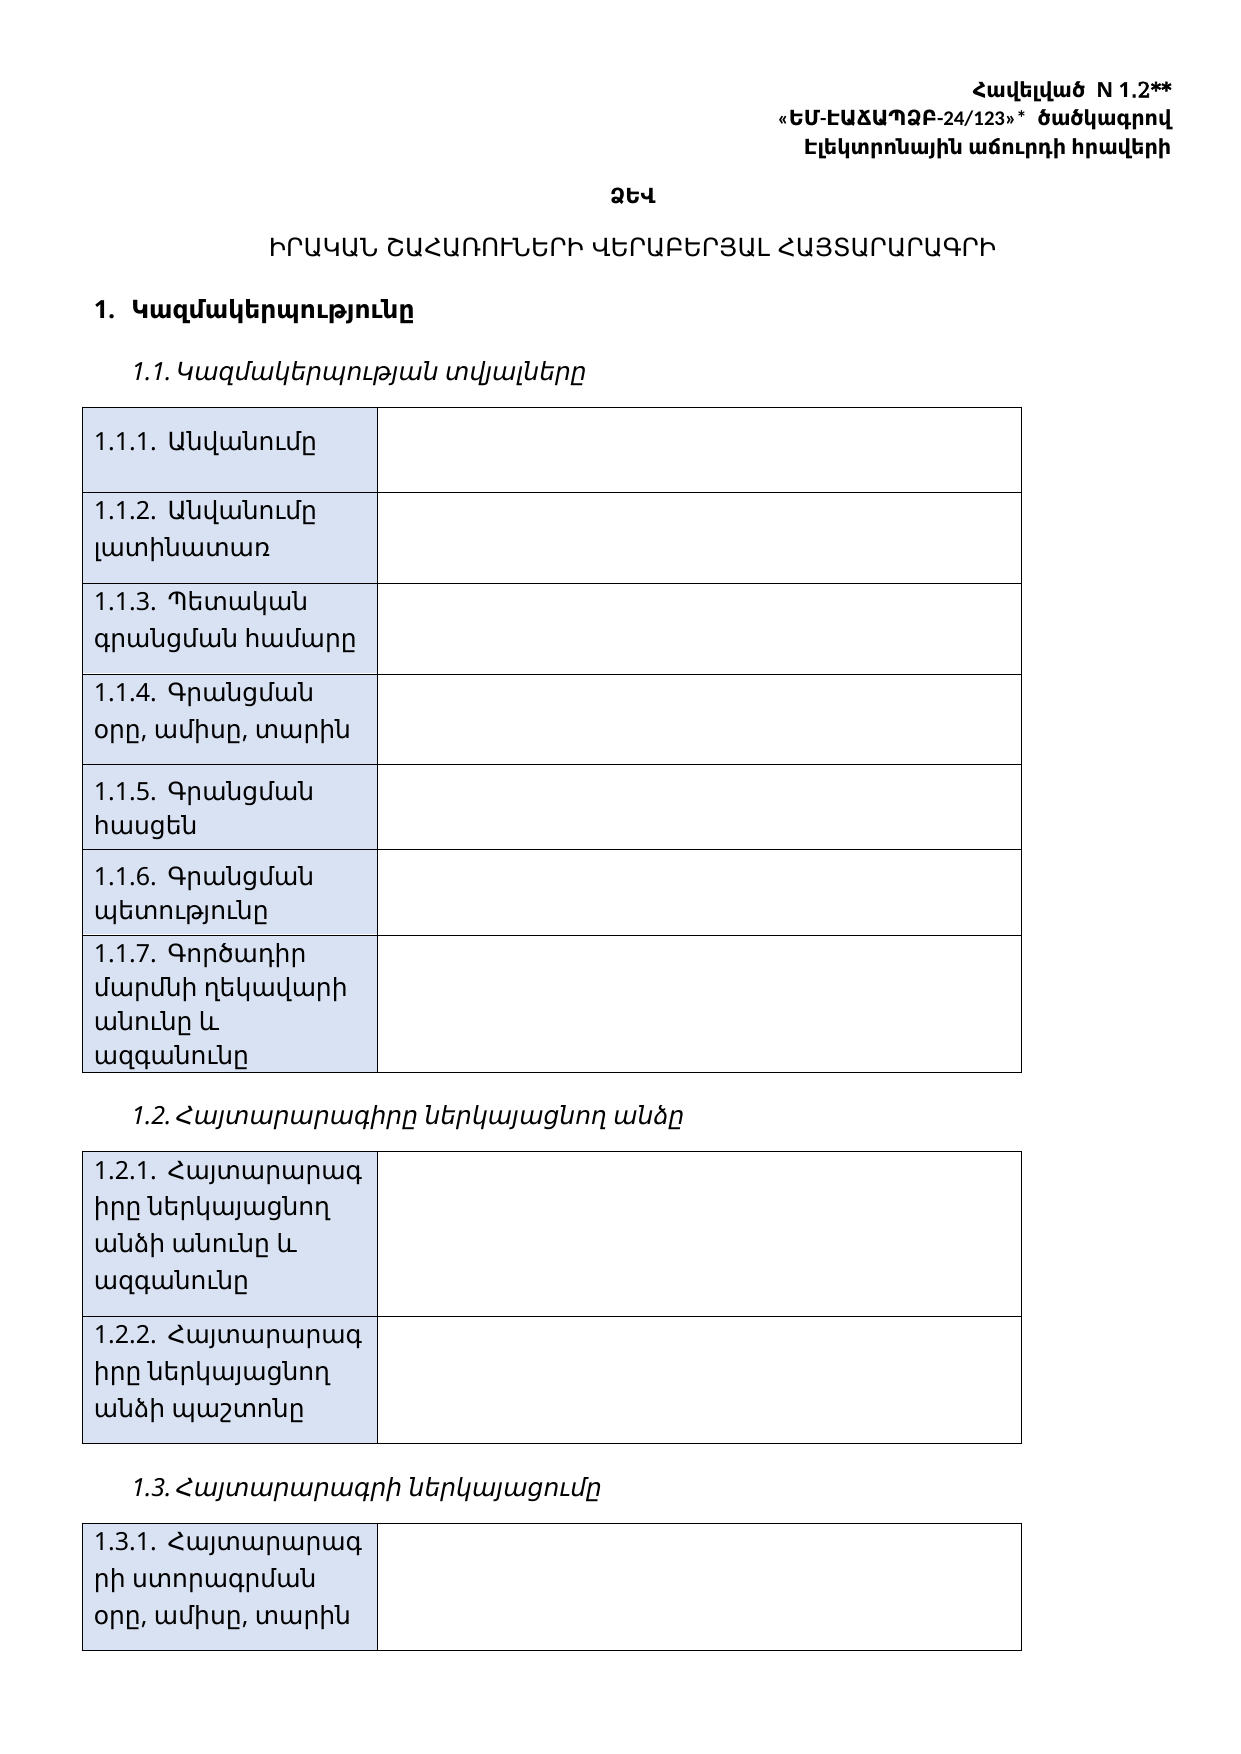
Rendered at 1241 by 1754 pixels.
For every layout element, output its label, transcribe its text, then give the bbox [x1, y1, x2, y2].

table_cell Պետական գրանցման համարը [83, 584, 377, 673]
list Կազմակերպության տվյալները [131, 353, 1171, 387]
text ՁԵՎ [94, 184, 1171, 209]
text Հավելված N 1․2** [94, 75, 1171, 103]
table_cell Գրանցման հասցեն [83, 765, 377, 849]
table_cell [378, 765, 1021, 849]
table_cell Գրանցման պետությունը [83, 850, 377, 934]
list Կազմակերպությունը [94, 291, 1171, 326]
table_cell Գրանցման օրը, ամիսը, տարին [83, 675, 377, 764]
table_cell [378, 675, 1021, 764]
table_cell [378, 1317, 1021, 1443]
table_header Հայտարարագրի ստորագրման օրը, ամիսը, տարին [83, 1524, 377, 1650]
table_cell Անվանումը լատինատառ [83, 493, 377, 583]
text «ԵՄ-ԷԱՃԱՊՁԲ-24/123»* ծածկագրով [94, 103, 1171, 132]
table_cell [378, 493, 1021, 583]
table_header [378, 408, 1021, 492]
table_cell [378, 584, 1021, 673]
table_header [378, 1524, 1021, 1650]
table_cell [378, 936, 1021, 1072]
text Էլեկտրոնային աճուրդի հրավերի [94, 132, 1171, 160]
table_cell Հայտարարագիրը ներկայացնող անձի պաշտոնը [83, 1317, 377, 1443]
table_header Հայտարարագիրը ներկայացնող անձի անունը և ազգանունը [83, 1152, 377, 1316]
table_cell Գործադիր մարմնի ղեկավարի անունը և ազգանունը [83, 936, 377, 1072]
table_header Անվանումը [83, 408, 377, 492]
list Հայտարարագրի ներկայացումը [131, 1469, 1171, 1503]
table_cell [378, 850, 1021, 934]
table_header [378, 1152, 1021, 1316]
text ԻՐԱԿԱՆ ՇԱՀԱՌՈՒՆԵՐԻ ՎԵՐԱԲԵՐՅԱԼ ՀԱՅՏԱՐԱՐԱԳՐԻ [94, 233, 1171, 262]
list Հայտարարագիրը ներկայացնող անձը [131, 1098, 1171, 1132]
